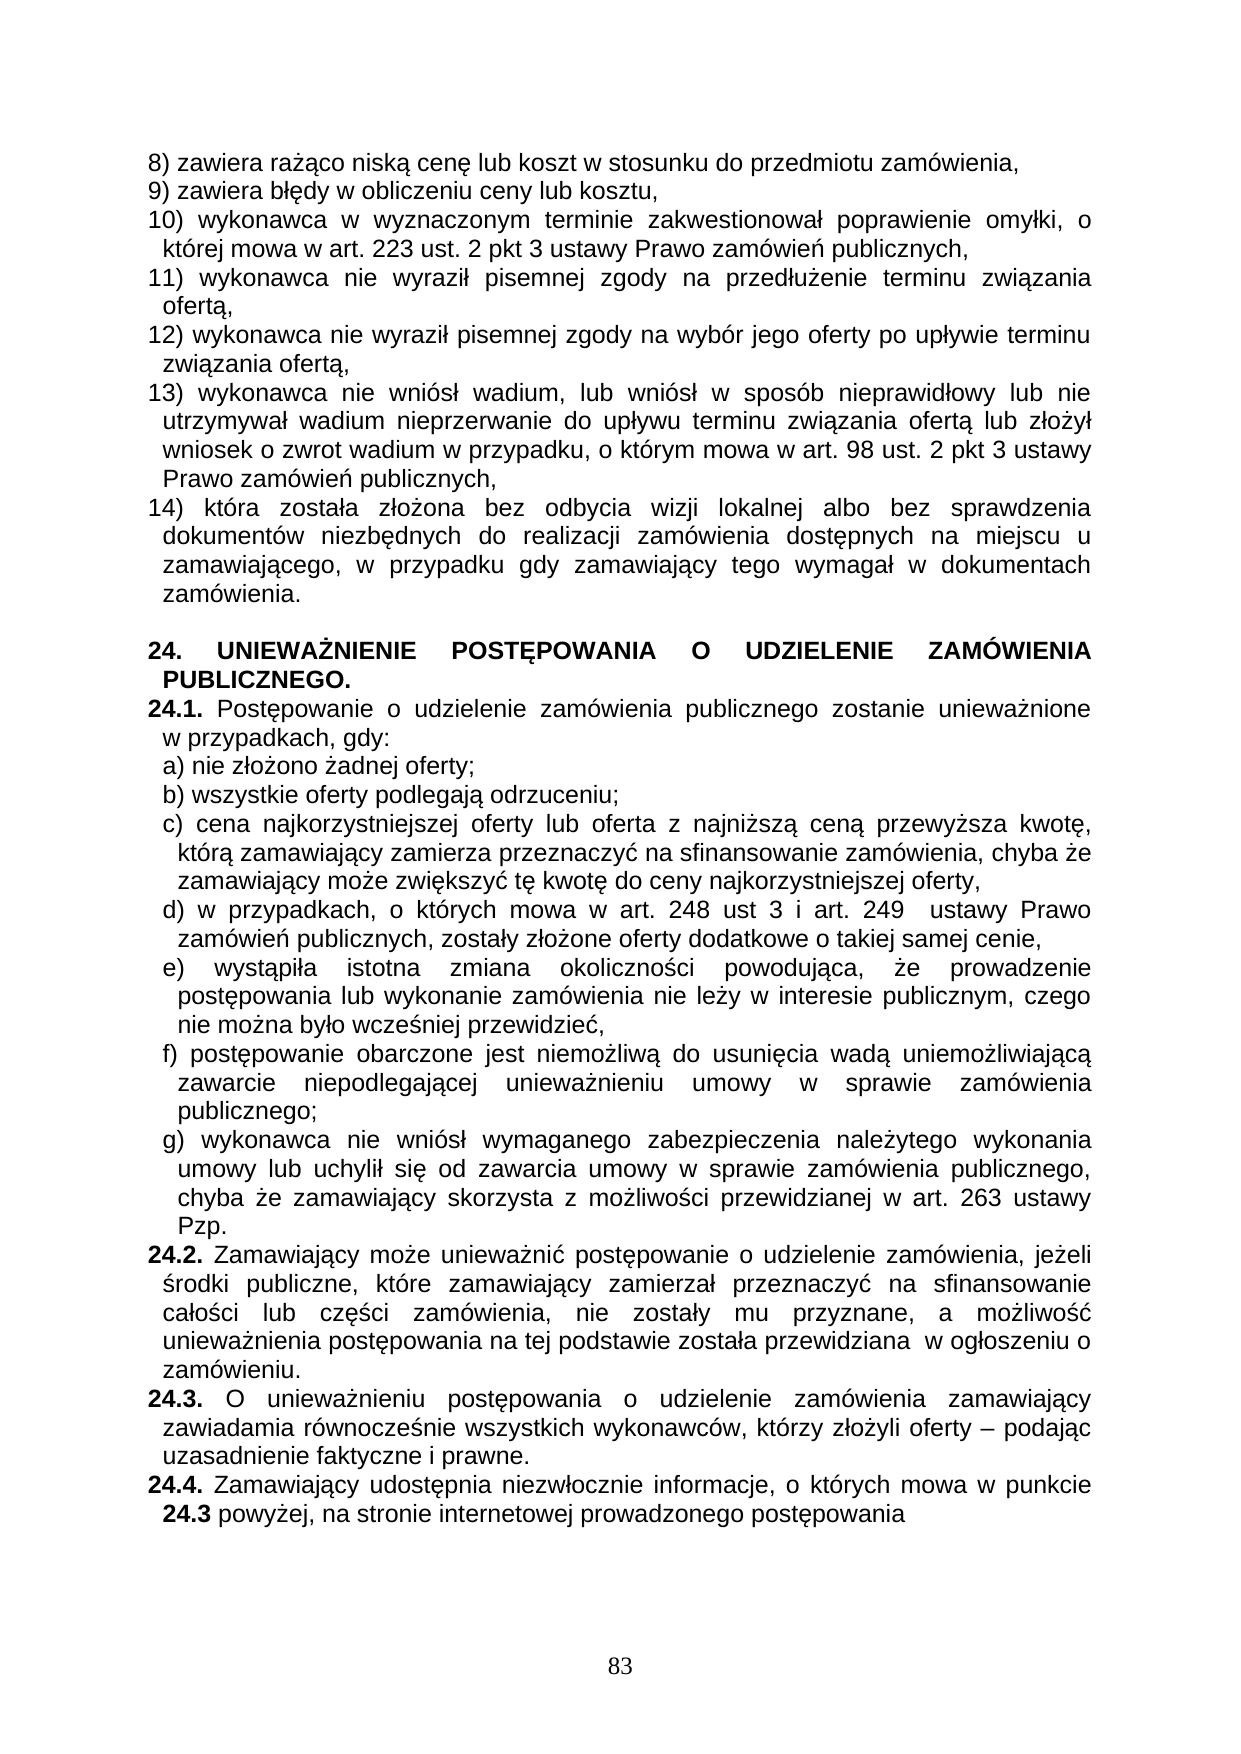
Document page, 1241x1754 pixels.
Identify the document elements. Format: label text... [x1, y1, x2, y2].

text 13) wykonawca nie wniósł wadium, lub wniósł w sposób nieprawidłowy lub nie utrzymywał wadium nieprzerwanie do upływu terminu związania ofertą lub złożył wniosek o zwrot wadium w przypadku, o którym mowa w art. 98 ust. 2 pkt 3 ustawy Prawo zamówień publicznych, [148, 378, 1093, 493]
text c) cena najkorzystniejszej oferty lub oferta z najniższą ceną przewyższa kwotę, którą zamawiający zamierza przeznaczyć na sfinansowanie zamówienia, chyba że zamawiający może zwiększyć tę kwotę do ceny najkorzystniejszej oferty, [162, 809, 1093, 895]
text 9) zawiera błędy w obliczeniu ceny lub kosztu, [148, 176, 1093, 205]
text f) postępowanie obarczone jest niemożliwą do usunięcia wadą uniemożliwiającą zawarcie niepodlegającej unieważnieniu umowy w sprawie zamówienia publicznego; [162, 1039, 1093, 1125]
text b) wszystkie oferty podlegają odrzuceniu; [162, 780, 1093, 809]
text 24. UNIEWAŻNIENIE POSTĘPOWANIA O UDZIELENIE ZAMÓWIENIA PUBLICZNEGO. [148, 636, 1093, 694]
text e) wystąpiła istotna zmiana okoliczności powodująca, że prowadzenie postępowania lub wykonanie zamówienia nie leży w interesie publicznym, czego nie można było wcześniej przewidzieć, [162, 953, 1093, 1039]
text g) wykonawca nie wniósł wymaganego zabezpieczenia należytego wykonania umowy lub uchylił się od zawarcia umowy w sprawie zamówienia publicznego, chyba że zamawiający skorzysta z możliwości przewidzianej w art. 263 ustawy Pzp. [162, 1125, 1093, 1240]
text d) w przypadkach, o których mowa w art. 248 ust 3 i art. 249 ustawy Prawo zamówień publicznych, zostały złożone oferty dodatkowe o takiej samej cenie, [162, 895, 1093, 953]
text 8) zawiera rażąco niską cenę lub koszt w stosunku do przedmiotu zamówienia, [148, 148, 1093, 176]
text 24.3. O unieważnieniu postępowania o udzielenie zamówienia zamawiający zawiadamia równocześnie wszystkich wykonawców, którzy złożyli oferty – podając uzasadnienie faktyczne i prawne. [148, 1384, 1093, 1470]
text 12) wykonawca nie wyraził pisemnej zgody na wybór jego oferty po upływie terminu związania ofertą, [148, 320, 1093, 378]
text 10) wykonawca w wyznaczonym terminie zakwestionował poprawienie omyłki, o której mowa w art. 223 ust. 2 pkt 3 ustawy Prawo zamówień publicznych, [148, 205, 1093, 263]
text 14) która została złożona bez odbycia wizji lokalnej albo bez sprawdzenia dokumentów niezbędnych do realizacji zamówienia dostępnych na miejscu u zamawiającego, w przypadku gdy zamawiający tego wymagał w dokumentach zamówienia. [148, 493, 1093, 608]
text a) nie złożono żadnej oferty; [162, 751, 1093, 780]
text 24.4. Zamawiający udostępnia niezwłocznie informacje, o których mowa w punkcie 24.3 powyżej, na stronie internetowej prowadzonego postępowania [148, 1470, 1093, 1528]
text 24.1. Postępowanie o udzielenie zamówienia publicznego zostanie unieważnione w przypadkach, gdy: [148, 694, 1093, 751]
text 11) wykonawca nie wyraził pisemnej zgody na przedłużenie terminu związania ofertą, [148, 263, 1093, 320]
text 24.2. Zamawiający może unieważnić postępowanie o udzielenie zamówienia, jeżeli środki publiczne, które zamawiający zamierzał przeznaczyć na sfinansowanie całości lub części zamówienia, nie zostały mu przyznane, a możliwość unieważnienia postępowania na tej podstawie została przewidziana w ogłoszeniu o zamówieniu. [148, 1240, 1093, 1384]
